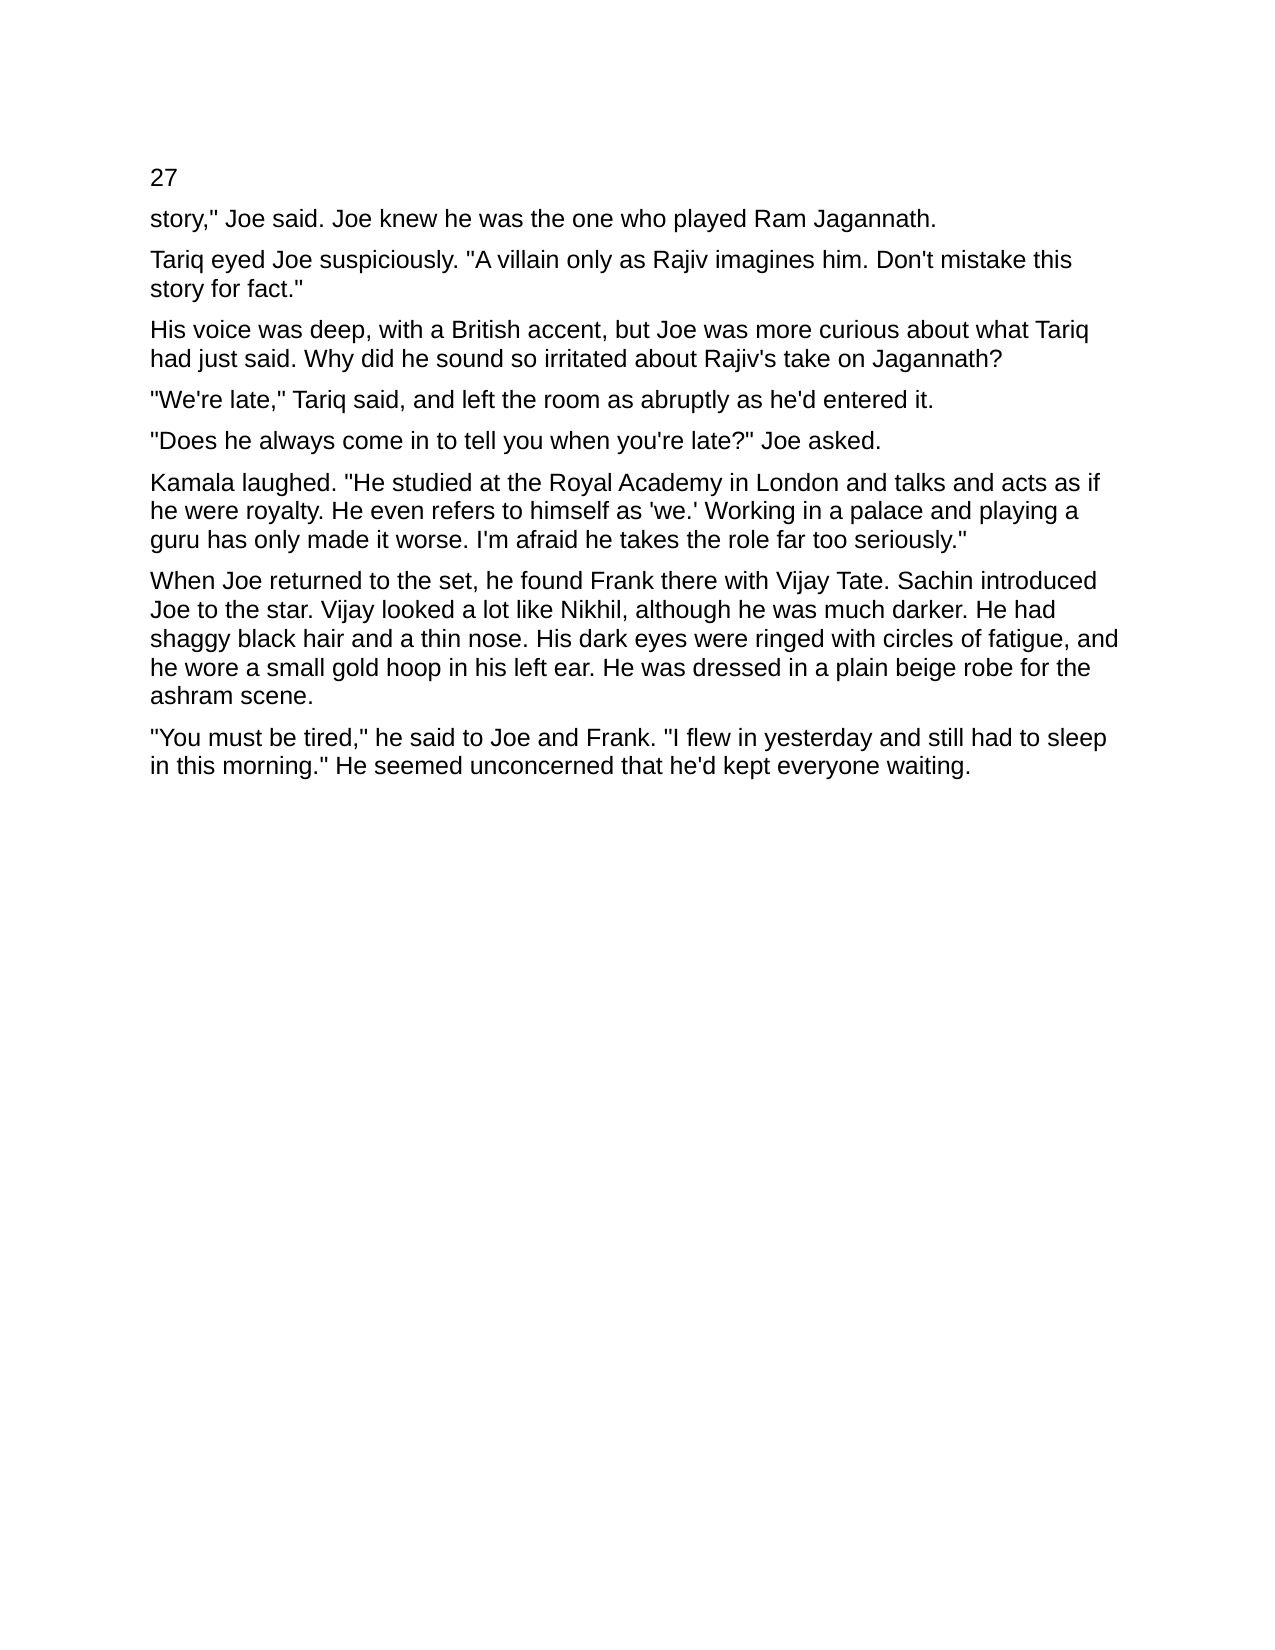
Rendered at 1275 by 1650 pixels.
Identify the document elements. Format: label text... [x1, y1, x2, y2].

text "You must be tired," he said to Joe and Frank. "I flew in yesterday and still had to sleep in this morning." He seemed unconcerned that he'd kept everyone waiting. [150, 722, 1125, 780]
text Tariq eyed Joe suspiciously. "A villain only as Rajiv imagines him. Don't mistake this story for fact." [150, 245, 1125, 302]
text "We're late," Tariq said, and left the room as abruptly as he'd entered it. [150, 385, 1125, 414]
text His voice was deep, with a British accent, but Joe was more curious about what Tariq had just said. Why did he sound so irritated about Rajiv's take on Jagannath? [150, 315, 1125, 372]
text 27 [150, 162, 1125, 191]
text story," Joe said. Joe knew he was the one who played Ram Jagannath. [150, 204, 1125, 232]
text When Joe returned to the set, he found Frank there with Vijay Tate. Sachin introduced Joe to the star. Vijay looked a lot like Nikhil, although he was much darker. He had shaggy black hair and a thin nose. His dark eyes were ringed with circles of fatigue, and he wore a small gold hoop in his left ear. He was dressed in a plain beige robe for the ashram scene. [150, 566, 1125, 710]
text "Does he always come in to tell you when you're late?" Joe asked. [150, 426, 1125, 455]
text Kamala laughed. "He studied at the Royal Academy in London and talks and acts as if he were royalty. He even refers to himself as 'we.' Working in a palace and playing a guru has only made it worse. I'm afraid he takes the role far too seriously." [150, 467, 1125, 554]
